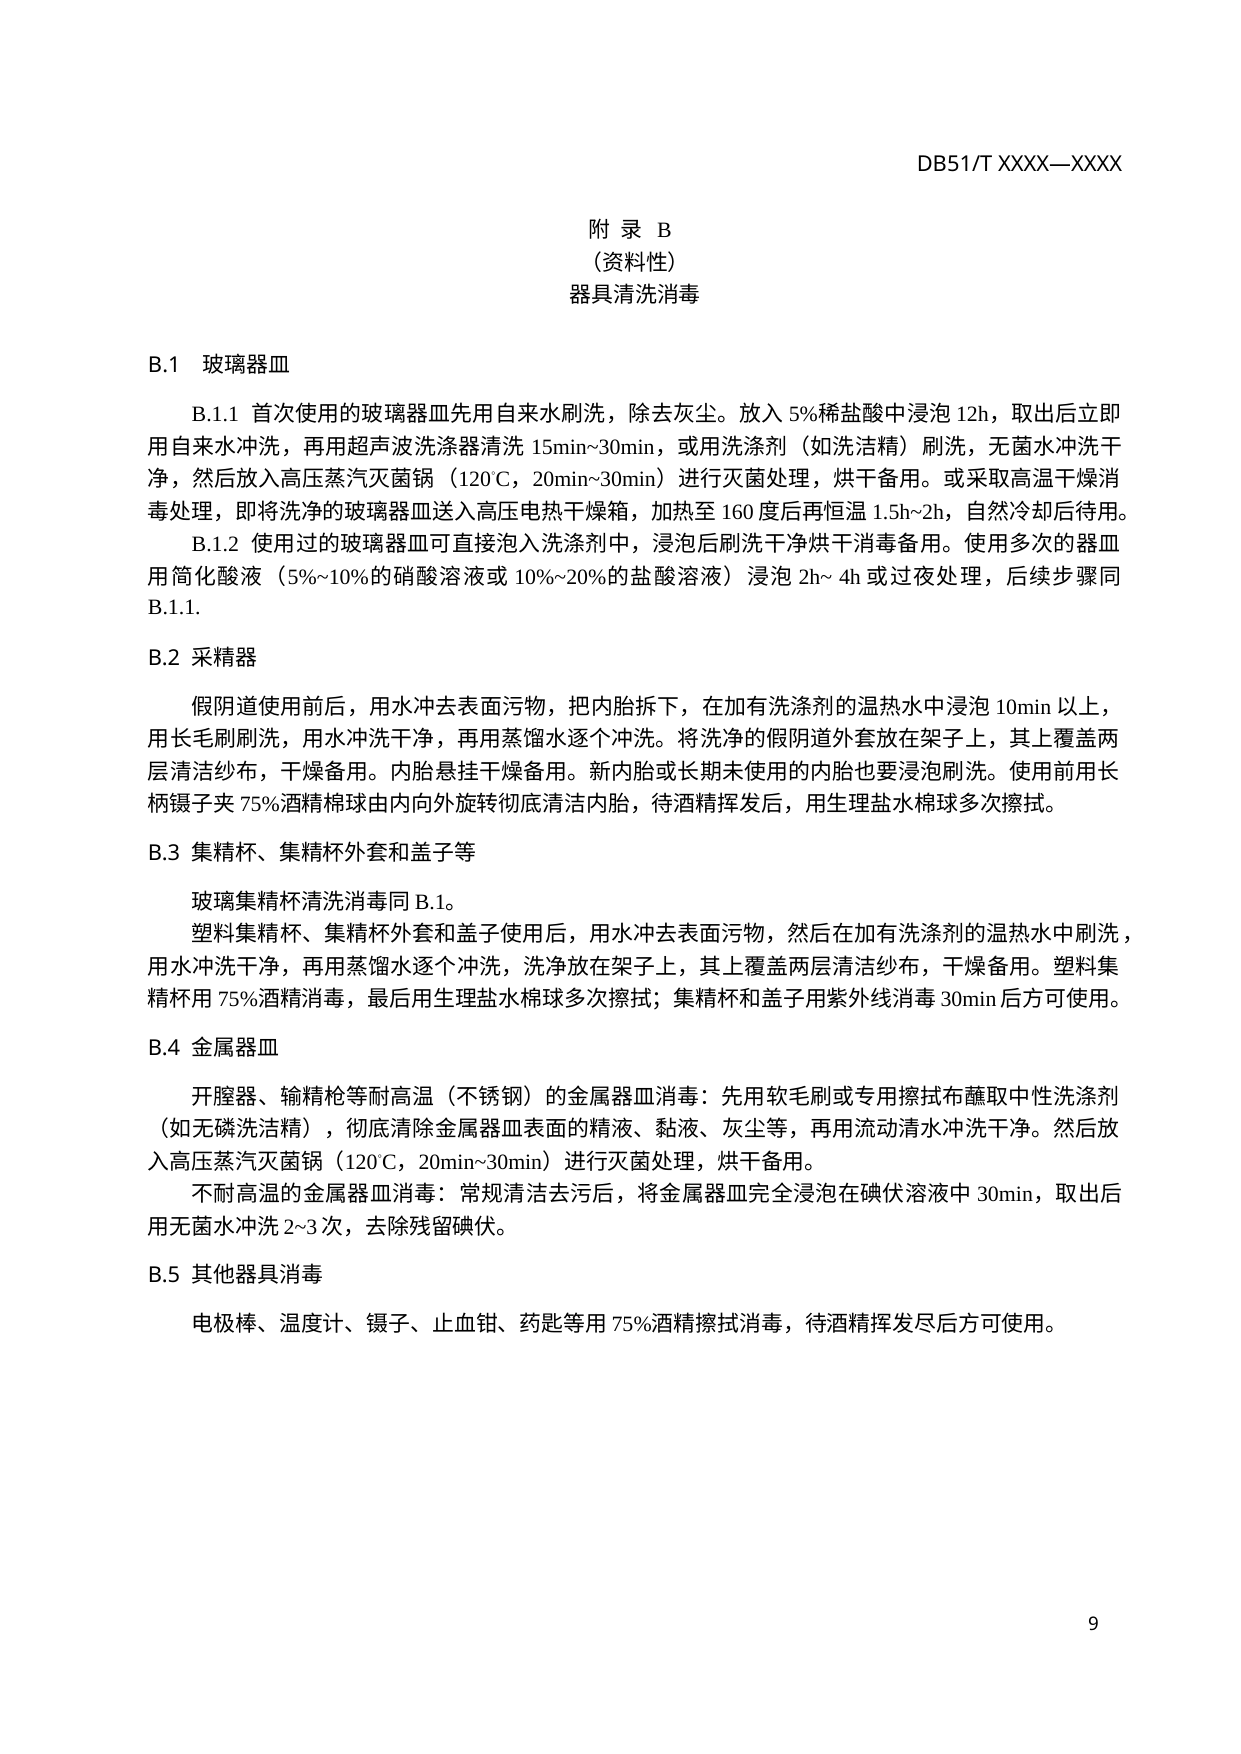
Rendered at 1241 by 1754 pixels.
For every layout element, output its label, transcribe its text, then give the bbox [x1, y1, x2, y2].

list B.2 采精器 [148, 639, 1122, 672]
text 假阴道使用前后，用水冲去表面污物，把内胎拆下，在加有洗涤剂的温热水中浸泡10min以上，用长毛刷刷洗，用水冲洗干净，再用蒸馏水逐个冲洗。将洗净的假阴道外套放在架子上，其上覆盖两层清洁纱布，干燥备用。内胎悬挂干燥备用。新内胎或长期未使用的内胎也要浸泡刷洗。使用前用长柄镊子夹75%酒精棉球由内向外旋转彻底清洁内胎，待酒精挥发后，用生理盐水棉球多次擦拭。 [148, 688, 1122, 818]
text 电极棒、温度计、镊子、止血钳、药匙等用75%酒精擦拭消毒，待酒精挥发尽后方可使用。 [148, 1306, 1122, 1338]
text B.1.1 首次使用的玻璃器皿先用自来水刷洗，除去灰尘。放入5%稀盐酸中浸泡12h，取出后立即用自来水冲洗，再用超声波洗涤器清洗15min~30min，或用洗涤剂（如洗洁精）刷洗，无菌水冲洗干净，然后放入高压蒸汽灭菌锅（120◦C，20min~30min）进行灭菌处理，烘干备用。或采取高温干燥消毒处理，即将洗净的玻璃器皿送入高压电热干燥箱，加热至160度后再恒温1.5h~2h，自然冷却后待用。 [148, 396, 1122, 526]
list 附录B （资料性） 器具清洗消毒 [148, 212, 1122, 309]
list B.4 金属器皿 [148, 1029, 1122, 1062]
text B.1.2 使用过的玻璃器皿可直接泡入洗涤剂中，浸泡后刷洗干净烘干消毒备用。使用多次的器皿用简化酸液（5%~10%的硝酸溶液或10%~20%的盐酸溶液）浸泡2h~ 4h或过夜处理，后续步骤同B.1.1. [148, 526, 1122, 623]
list B.1 玻璃器皿 [148, 347, 1122, 379]
list B.5 其他器具消毒 [148, 1257, 1122, 1289]
text 玻璃集精杯清洗消毒同B.1。 [148, 883, 1122, 916]
text 不耐高温的金属器皿消毒：常规清洁去污后，将金属器皿完全浸泡在碘伏溶液中30min，取出后用无菌水冲洗2~3次，去除残留碘伏。 [148, 1176, 1122, 1241]
text 塑料集精杯、集精杯外套和盖子使用后，用水冲去表面污物，然后在加有洗涤剂的温热水中刷洗，用水冲洗干净，再用蒸馏水逐个冲洗，洗净放在架子上，其上覆盖两层清洁纱布，干燥备用。塑料集精杯用75%酒精消毒，最后用生理盐水棉球多次擦拭；集精杯和盖子用紫外线消毒30min后方可使用。 [148, 916, 1122, 1013]
text 开膣器、输精枪等耐高温（不锈钢）的金属器皿消毒：先用软毛刷或专用擦拭布蘸取中性洗涤剂（如无磷洗洁精），彻底清除金属器皿表面的精液、黏液、灰尘等，再用流动清水冲洗干净。然后放入高压蒸汽灭菌锅（120◦C，20min~30min）进行灭菌处理，烘干备用。 [148, 1078, 1122, 1176]
list B.3 集精杯、集精杯外套和盖子等 [148, 834, 1122, 867]
